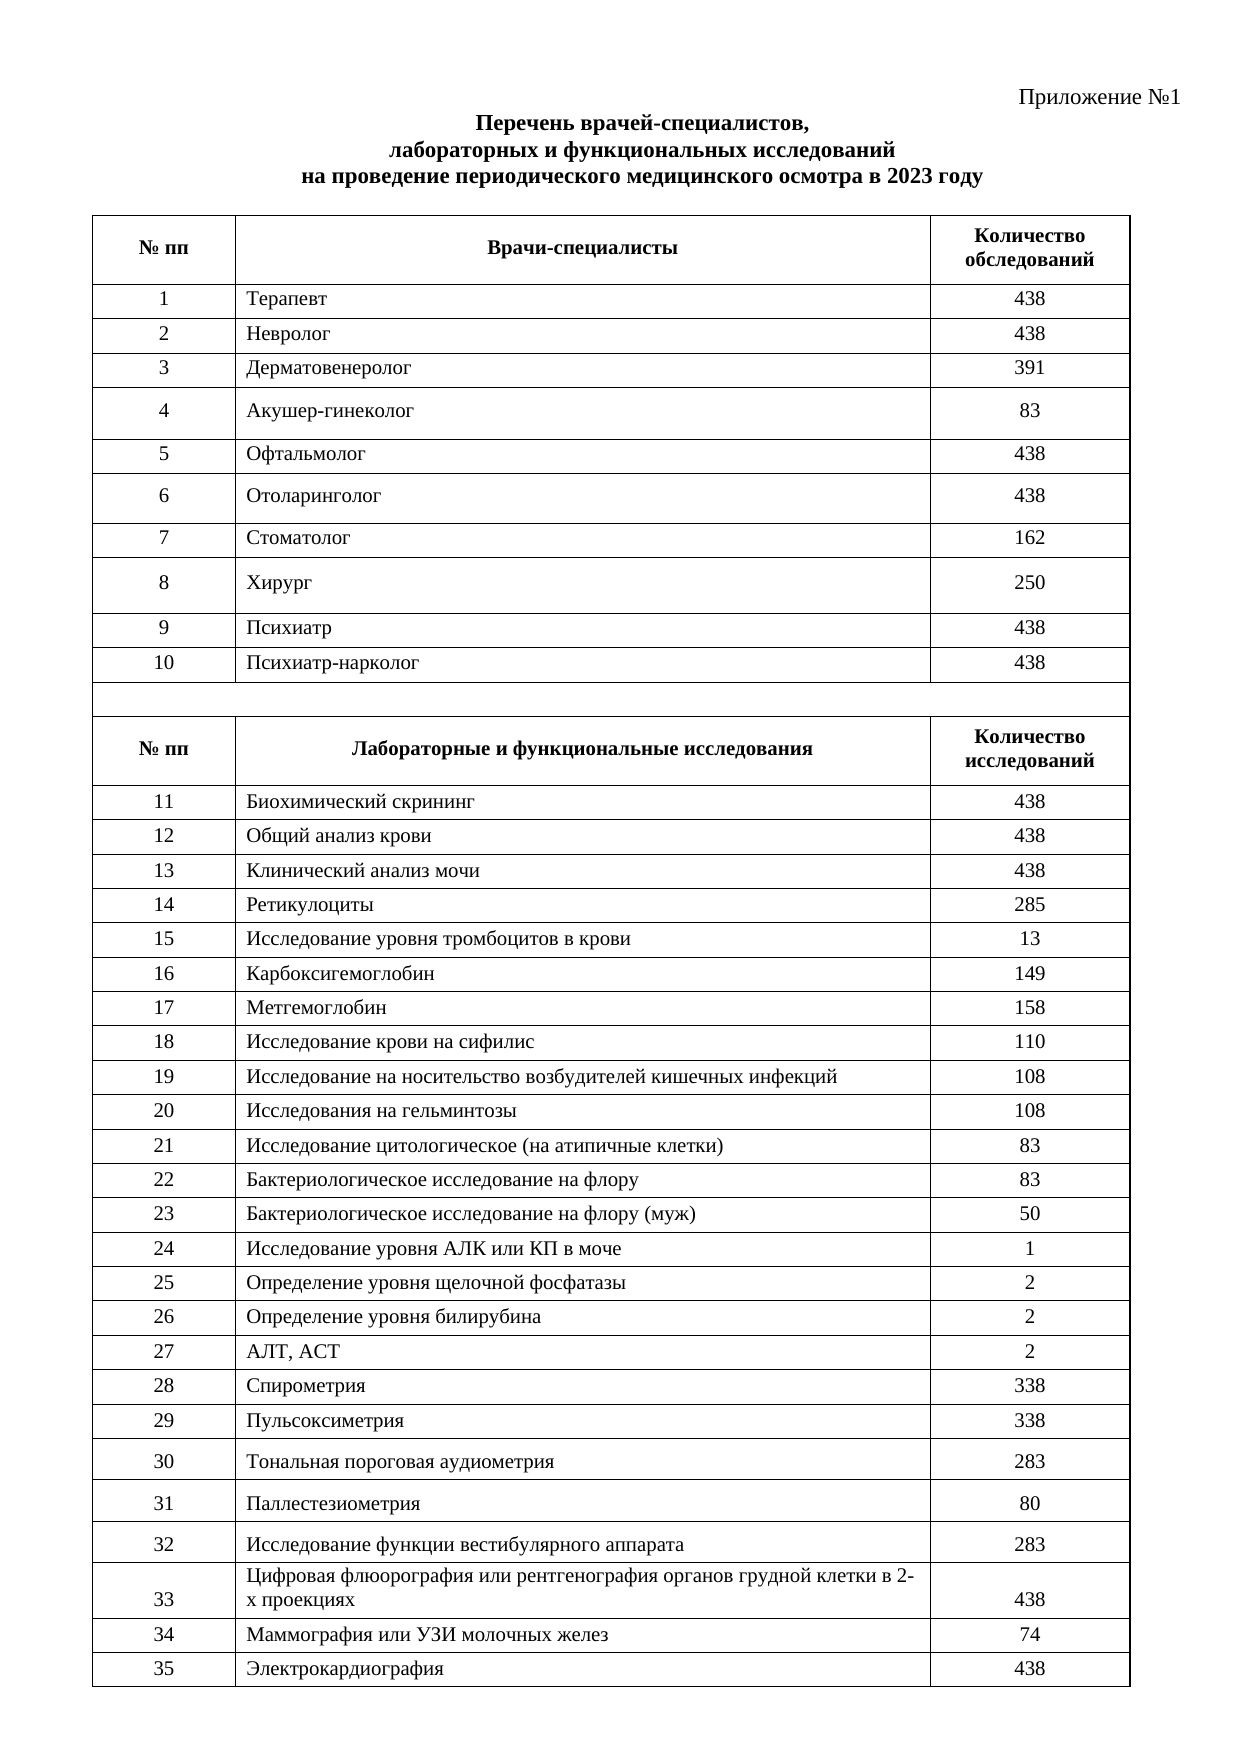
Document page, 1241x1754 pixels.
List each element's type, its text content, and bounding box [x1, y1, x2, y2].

table_cell Исследование функции вестибулярного аппарата [236, 1522, 930, 1562]
table_cell 4 [93, 388, 235, 438]
table_cell 285 [931, 889, 1129, 922]
table_cell 80 [931, 1480, 1129, 1521]
table_cell [1114, 683, 1118, 716]
table_cell 18 [93, 1026, 235, 1060]
table_cell 1 [93, 285, 235, 318]
table_cell 438 [931, 319, 1129, 352]
table_cell 149 [931, 958, 1129, 991]
table_cell [1119, 683, 1123, 716]
table_cell 438 [931, 1653, 1129, 1686]
table_cell 6 [93, 474, 235, 522]
table_cell 12 [93, 820, 235, 853]
table_cell Исследования на гельминтозы [236, 1095, 930, 1128]
table_cell 158 [931, 992, 1129, 1025]
table_cell 83 [931, 1130, 1129, 1163]
table_cell Метгемоглобин [236, 992, 930, 1025]
table_cell 2 [93, 319, 235, 352]
table_cell Акушер-гинеколог [236, 388, 930, 438]
table_cell 3 [93, 354, 235, 387]
table_cell 7 [93, 524, 235, 557]
table_cell Невролог [236, 319, 930, 352]
table_cell 283 [931, 1439, 1129, 1479]
text на проведение периодического медицинского осмотра в 2023 году [103, 162, 1181, 188]
table_cell 27 [93, 1336, 235, 1369]
table_cell Стоматолог [236, 524, 930, 557]
text лабораторных и функциональных исследований [103, 136, 1181, 162]
table_cell № пп [93, 717, 235, 785]
table_cell [1123, 683, 1129, 716]
table_cell 11 [93, 786, 235, 819]
table_cell Бактериологическое исследование на флору [236, 1164, 930, 1197]
table_cell 438 [931, 285, 1129, 318]
table_cell Терапевт [236, 285, 930, 318]
table_header № пп [93, 216, 235, 284]
table_cell 21 [93, 1130, 235, 1163]
table_cell 338 [931, 1370, 1129, 1403]
table_cell 50 [931, 1198, 1129, 1232]
table_cell 14 [93, 889, 235, 922]
table_cell 28 [93, 1370, 235, 1403]
table_cell 108 [931, 1095, 1129, 1128]
table_cell Количество исследований [931, 717, 1129, 785]
table_cell Исследование уровня тромбоцитов в крови [236, 923, 930, 957]
table_cell 2 [931, 1301, 1129, 1335]
table_cell 250 [931, 558, 1129, 613]
table_cell 25 [93, 1267, 235, 1300]
table_cell 110 [931, 1026, 1129, 1060]
table_cell 34 [93, 1619, 235, 1652]
table_cell 35 [93, 1653, 235, 1686]
table_cell Отоларинголог [236, 474, 930, 522]
table_cell Тональная пороговая аудиометрия [236, 1439, 930, 1479]
table_cell 23 [93, 1198, 235, 1232]
table_cell 20 [93, 1095, 235, 1128]
table_cell Психиатр-нарколог [236, 648, 930, 682]
table_header Количество обследований [931, 216, 1129, 284]
table_cell 5 [93, 440, 235, 473]
table_cell 438 [931, 1563, 1129, 1617]
table_cell 22 [93, 1164, 235, 1197]
table_cell Лабораторные и функциональные исследования [236, 717, 930, 785]
table_cell 15 [93, 923, 235, 957]
table_cell 438 [931, 614, 1129, 647]
table_cell Карбоксигемоглобин [236, 958, 930, 991]
table_cell Паллестезиометрия [236, 1480, 930, 1521]
table_cell Определение уровня билирубина [236, 1301, 930, 1335]
table_cell 8 [93, 558, 235, 613]
table_cell Психиатр [236, 614, 930, 647]
table_cell 438 [931, 820, 1129, 853]
table_cell 31 [93, 1480, 235, 1521]
table_cell 17 [93, 992, 235, 1025]
table_cell 32 [93, 1522, 235, 1562]
table_cell 24 [93, 1233, 235, 1266]
table_cell 29 [93, 1405, 235, 1438]
table_cell Цифровая флюорография или рентгенография органов грудной клетки в 2-х проекциях [236, 1563, 930, 1617]
table_cell Офтальмолог [236, 440, 930, 473]
table_cell Ретикулоциты [236, 889, 930, 922]
table_cell 19 [93, 1061, 235, 1094]
table_cell Исследование цитологическое (на атипичные клетки) [236, 1130, 930, 1163]
table_cell [93, 683, 1110, 716]
table_cell 162 [931, 524, 1129, 557]
table_cell 391 [931, 354, 1129, 387]
table_cell 338 [931, 1405, 1129, 1438]
table_cell Пульсоксиметрия [236, 1405, 930, 1438]
table_cell 1 [931, 1233, 1129, 1266]
table_cell Клинический анализ мочи [236, 855, 930, 888]
table_cell 283 [931, 1522, 1129, 1562]
table_cell Спирометрия [236, 1370, 930, 1403]
table_cell 438 [931, 474, 1129, 522]
table_cell 13 [93, 855, 235, 888]
table_cell 10 [93, 648, 235, 682]
table_cell Определение уровня щелочной фосфатазы [236, 1267, 930, 1300]
table_cell 438 [931, 440, 1129, 473]
table_cell 438 [931, 786, 1129, 819]
table_cell Хирург [236, 558, 930, 613]
table_cell Дерматовенеролог [236, 354, 930, 387]
table_cell 2 [931, 1336, 1129, 1369]
table_cell 26 [93, 1301, 235, 1335]
table_cell 83 [931, 388, 1129, 438]
table_cell Электрокардиография [236, 1653, 930, 1686]
table_cell 108 [931, 1061, 1129, 1094]
table_cell АЛТ, АСТ [236, 1336, 930, 1369]
table_cell [1110, 683, 1114, 716]
text Перечень врачей-специалистов, [103, 109, 1181, 136]
text Приложение №1 [103, 83, 1181, 109]
table_cell 33 [93, 1563, 235, 1617]
table_cell 83 [931, 1164, 1129, 1197]
table_cell Маммография или УЗИ молочных желез [236, 1619, 930, 1652]
table_cell Исследование на носительство возбудителей кишечных инфекций [236, 1061, 930, 1094]
table_cell Бактериологическое исследование на флору (муж) [236, 1198, 930, 1232]
table_cell 13 [931, 923, 1129, 957]
table_cell Биохимический скрининг [236, 786, 930, 819]
table_cell 74 [931, 1619, 1129, 1652]
table_cell 438 [931, 648, 1129, 682]
table_header Врачи-специалисты [236, 216, 930, 284]
table_cell 2 [931, 1267, 1129, 1300]
table_cell Исследование уровня АЛК или КП в моче [236, 1233, 930, 1266]
table_cell 438 [931, 855, 1129, 888]
table_cell 16 [93, 958, 235, 991]
table_cell 9 [93, 614, 235, 647]
table_cell 30 [93, 1439, 235, 1479]
table_cell Общий анализ крови [236, 820, 930, 853]
table_cell Исследование крови на сифилис [236, 1026, 930, 1060]
